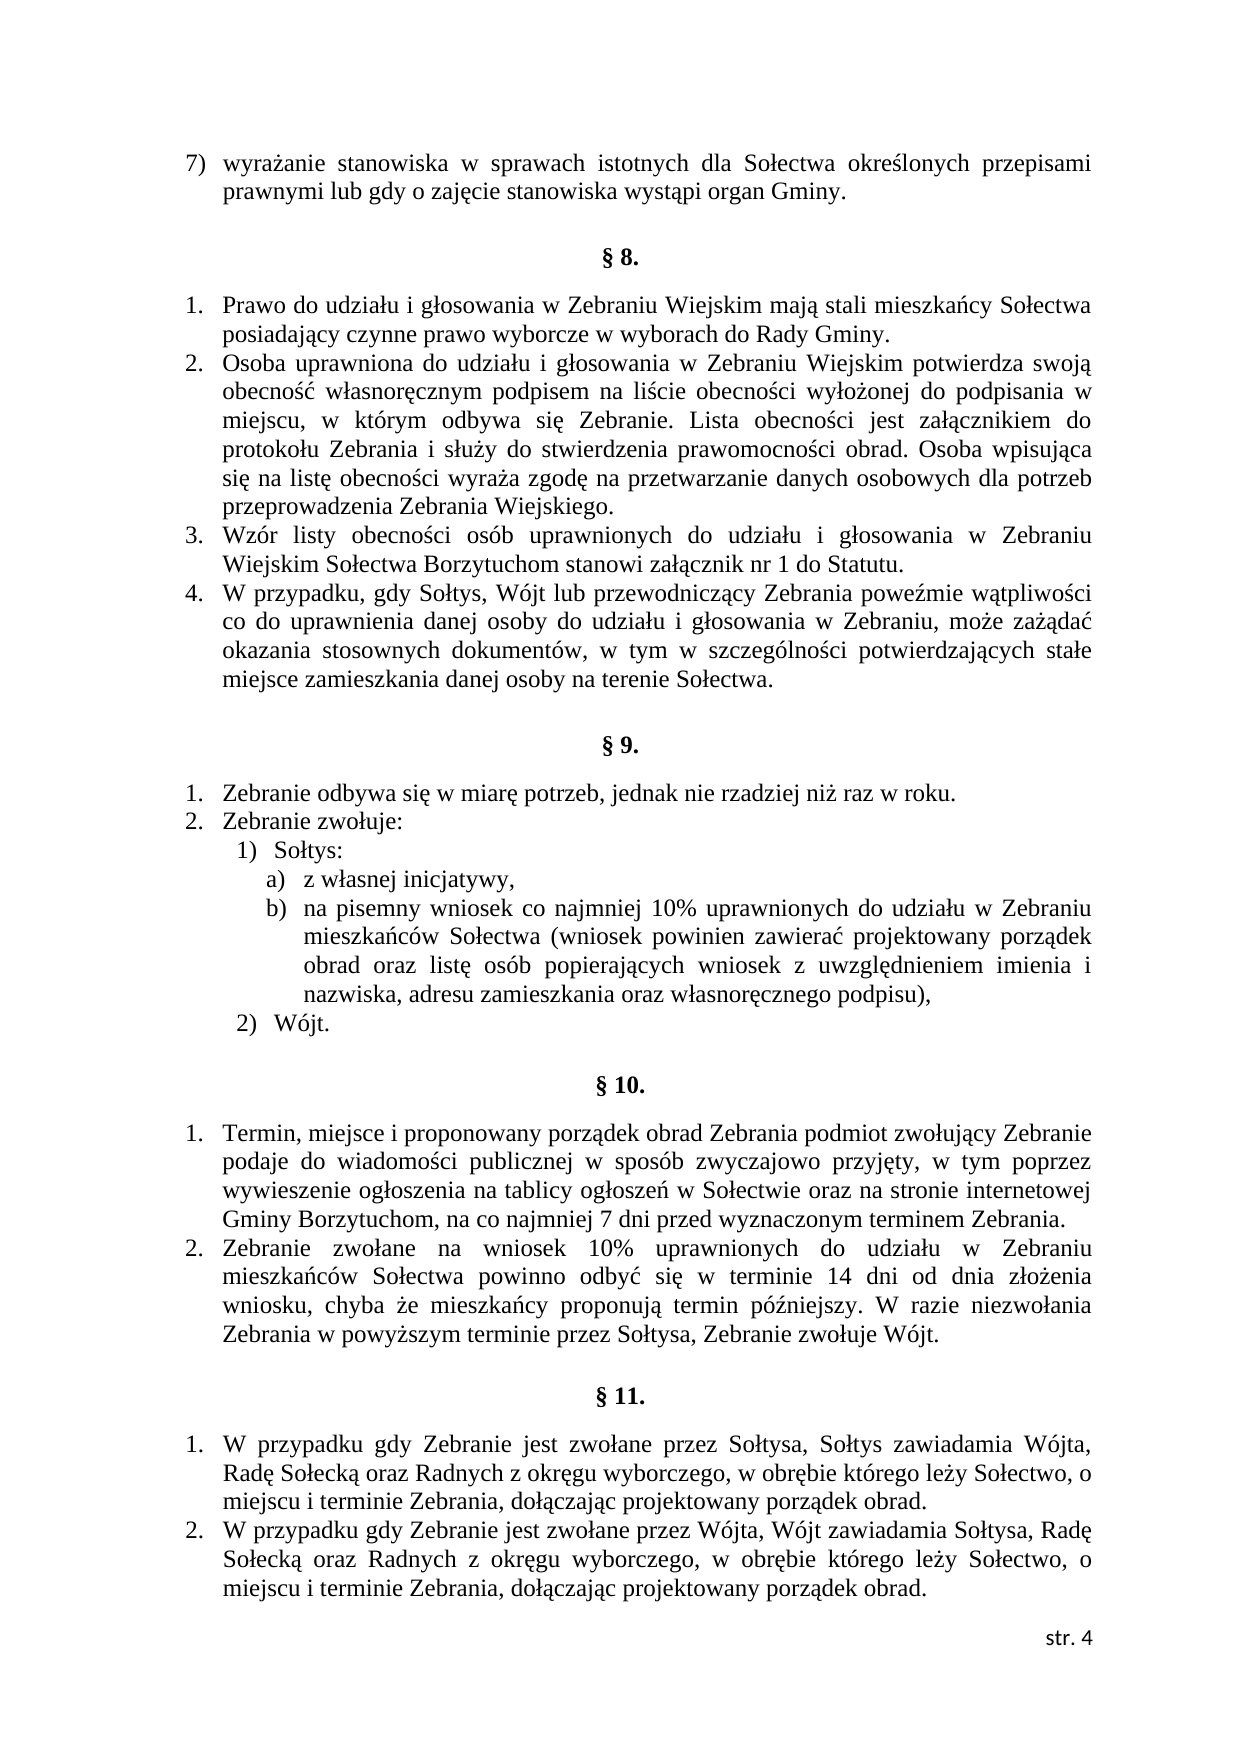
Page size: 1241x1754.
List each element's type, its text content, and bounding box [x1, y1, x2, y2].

text § 11. [148, 1381, 1093, 1410]
list W przypadku, gdy Sołtys, Wójt lub przewodniczący Zebrania poweźmie wątpliwości co do uprawnienia danej osoby do udziału i głosowania w Zebraniu, może zażądać okazania stosownych dokumentów, w tym w szczególności potwierdzających stałe miejsce zamieszkania danej osoby na terenie Sołectwa. [185, 578, 1093, 693]
list Wójt. [236, 1008, 1093, 1036]
list Osoba uprawniona do udziału i głosowania w Zebraniu Wiejskim potwierdza swoją obecność własnoręcznym podpisem na liście obecności wyłożonej do podpisania w miejscu, w którym odbywa się Zebranie. Lista obecności jest załącznikiem do protokołu Zebrania i służy do stwierdzenia prawomocności obrad. Osoba wpisująca się na listę obecności wyraża zgodę na przetwarzanie danych osobowych dla potrzeb przeprowadzenia Zebrania Wiejskiego. [185, 348, 1093, 520]
list z własnej inicjatywy, [266, 864, 1093, 893]
text § 9. [148, 730, 1093, 759]
list na pisemny wniosek co najmniej 10% uprawnionych do udziału w Zebraniu mieszkańców Sołectwa (wniosek powinien zawierać projektowany porządek obrad oraz listę osób popierających wniosek z uwzględnieniem imienia i nazwiska, adresu zamieszkania oraz własnoręcznego podpisu), [266, 893, 1093, 1008]
list Prawo do udziału i głosowania w Zebraniu Wiejskim mają stali mieszkańcy Sołectwa posiadający czynne prawo wyborcze w wyborach do Rady Gminy. [185, 290, 1093, 348]
list Zebranie zwołane na wniosek 10% uprawnionych do udziału w Zebraniu mieszkańców Sołectwa powinno odbyć się w terminie 14 dni od dnia złożenia wniosku, chyba że mieszkańcy proponują termin późniejszy. W razie niezwołania Zebrania w powyższym terminie przez Sołtysa, Zebranie zwołuje Wójt. [185, 1233, 1093, 1348]
list Wzór listy obecności osób uprawnionych do udziału i głosowania w Zebraniu Wiejskim Sołectwa Borzytuchom stanowi załącznik nr 1 do Statutu. [185, 520, 1093, 578]
text § 10. [148, 1070, 1093, 1099]
list W przypadku gdy Zebranie jest zwołane przez Sołtysa, Sołtys zawiadamia Wójta, Radę Sołecką oraz Radnych z okręgu wyborczego, w obrębie którego leży Sołectwo, o miejscu i terminie Zebrania, dołączając projektowany porządek obrad. [185, 1429, 1093, 1515]
list Sołtys: [236, 835, 1093, 864]
list W przypadku gdy Zebranie jest zwołane przez Wójta, Wójt zawiadamia Sołtysa, Radę Sołecką oraz Radnych z okręgu wyborczego, w obrębie którego leży Sołectwo, o miejscu i terminie Zebrania, dołączając projektowany porządek obrad. [185, 1515, 1093, 1601]
list Zebranie odbywa się w miarę potrzeb, jednak nie rzadziej niż raz w roku. [185, 778, 1093, 806]
list Zebranie zwołuje: [185, 806, 1093, 835]
text § 8. [148, 242, 1093, 271]
list Termin, miejsce i proponowany porządek obrad Zebrania podmiot zwołujący Zebranie podaje do wiadomości publicznej w sposób zwyczajowo przyjęty, w tym poprzez wywieszenie ogłoszenia na tablicy ogłoszeń w Sołectwie oraz na stronie internetowej Gminy Borzytuchom, na co najmniej 7 dni przed wyznaczonym terminem Zebrania. [185, 1118, 1093, 1233]
list wyrażanie stanowiska w sprawach istotnych dla Sołectwa określonych przepisami prawnymi lub gdy o zajęcie stanowiska wystąpi organ Gminy. [185, 148, 1093, 205]
